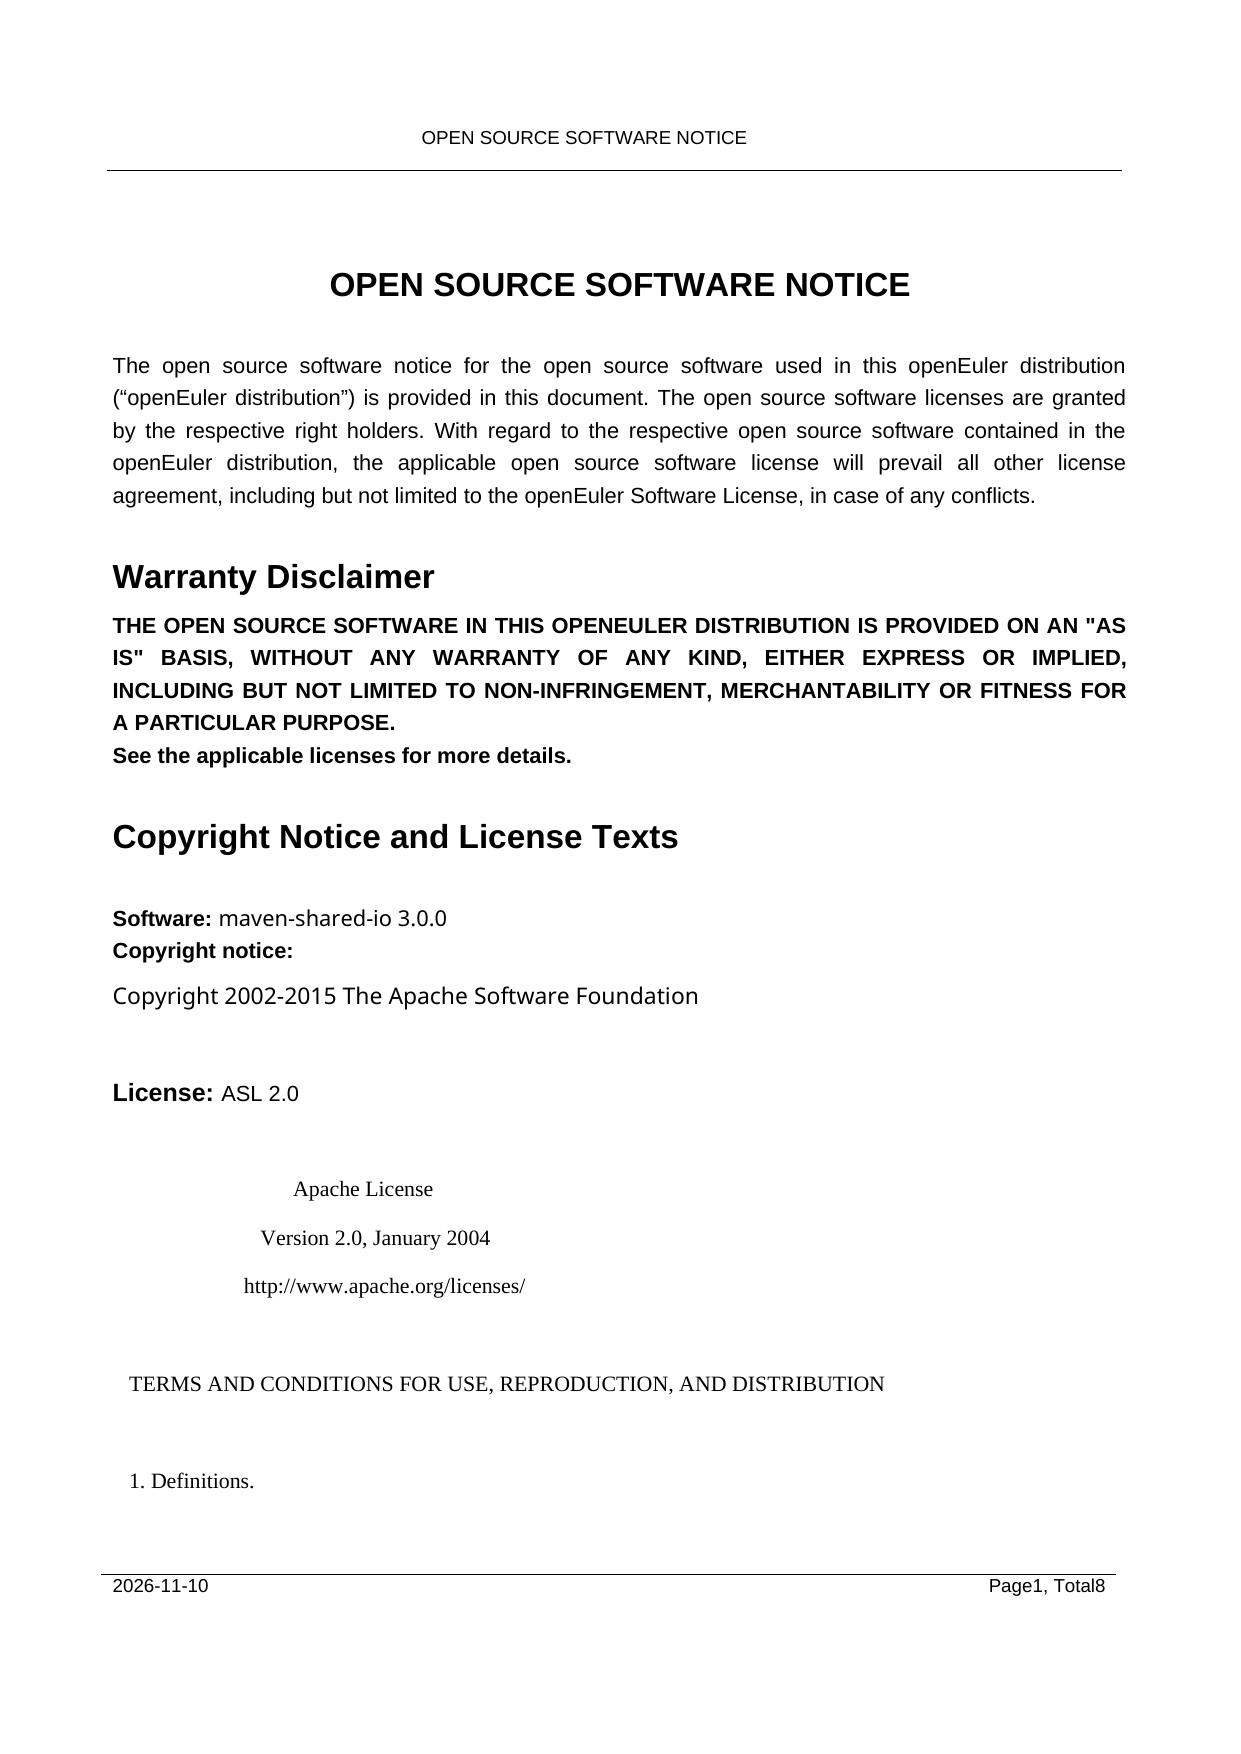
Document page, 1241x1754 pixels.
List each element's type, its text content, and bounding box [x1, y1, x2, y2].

text Warranty Disclaimer [112, 544, 1128, 609]
text THE OPEN SOURCE SOFTWARE IN THIS OPENEULER DISTRIBUTION IS PROVIDED ON AN "AS IS" BASIS, WITHOUT ANY WARRANTY OF ANY KIND, EITHER EXPRESS OR IMPLIED, INCLUDING BUT NOT LIMITED TO NON-INFRINGEMENT, MERCHANTABILITY OR FITNESS FOR A PARTICULAR PURPOSE. See the applicable licenses for more details. [112, 609, 1128, 771]
text Software: maven-shared-io 3.0.0 [112, 901, 1128, 934]
text Copyright 2002-2015 The Apache Software Foundation [112, 979, 1128, 1060]
text Copyright Notice and License Texts [112, 804, 1128, 869]
text The open source software notice for the open source software used in this openEuler distribution (“openEuler distribution”) is provided in this document. The open source software licenses are granted by the respective right holders. With regard to the respective open source software contained in the openEuler distribution, the applicable open source software license will prevail all other license agreement, including but not limited to the openEuler Software License, in case of any conflicts. [112, 349, 1128, 511]
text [112, 1123, 1128, 1497]
text OPEN SOURCE SOFTWARE NOTICE [112, 251, 1128, 316]
text License: ASL 2.0 [112, 1077, 1128, 1109]
text Copyright notice: [112, 934, 1128, 966]
